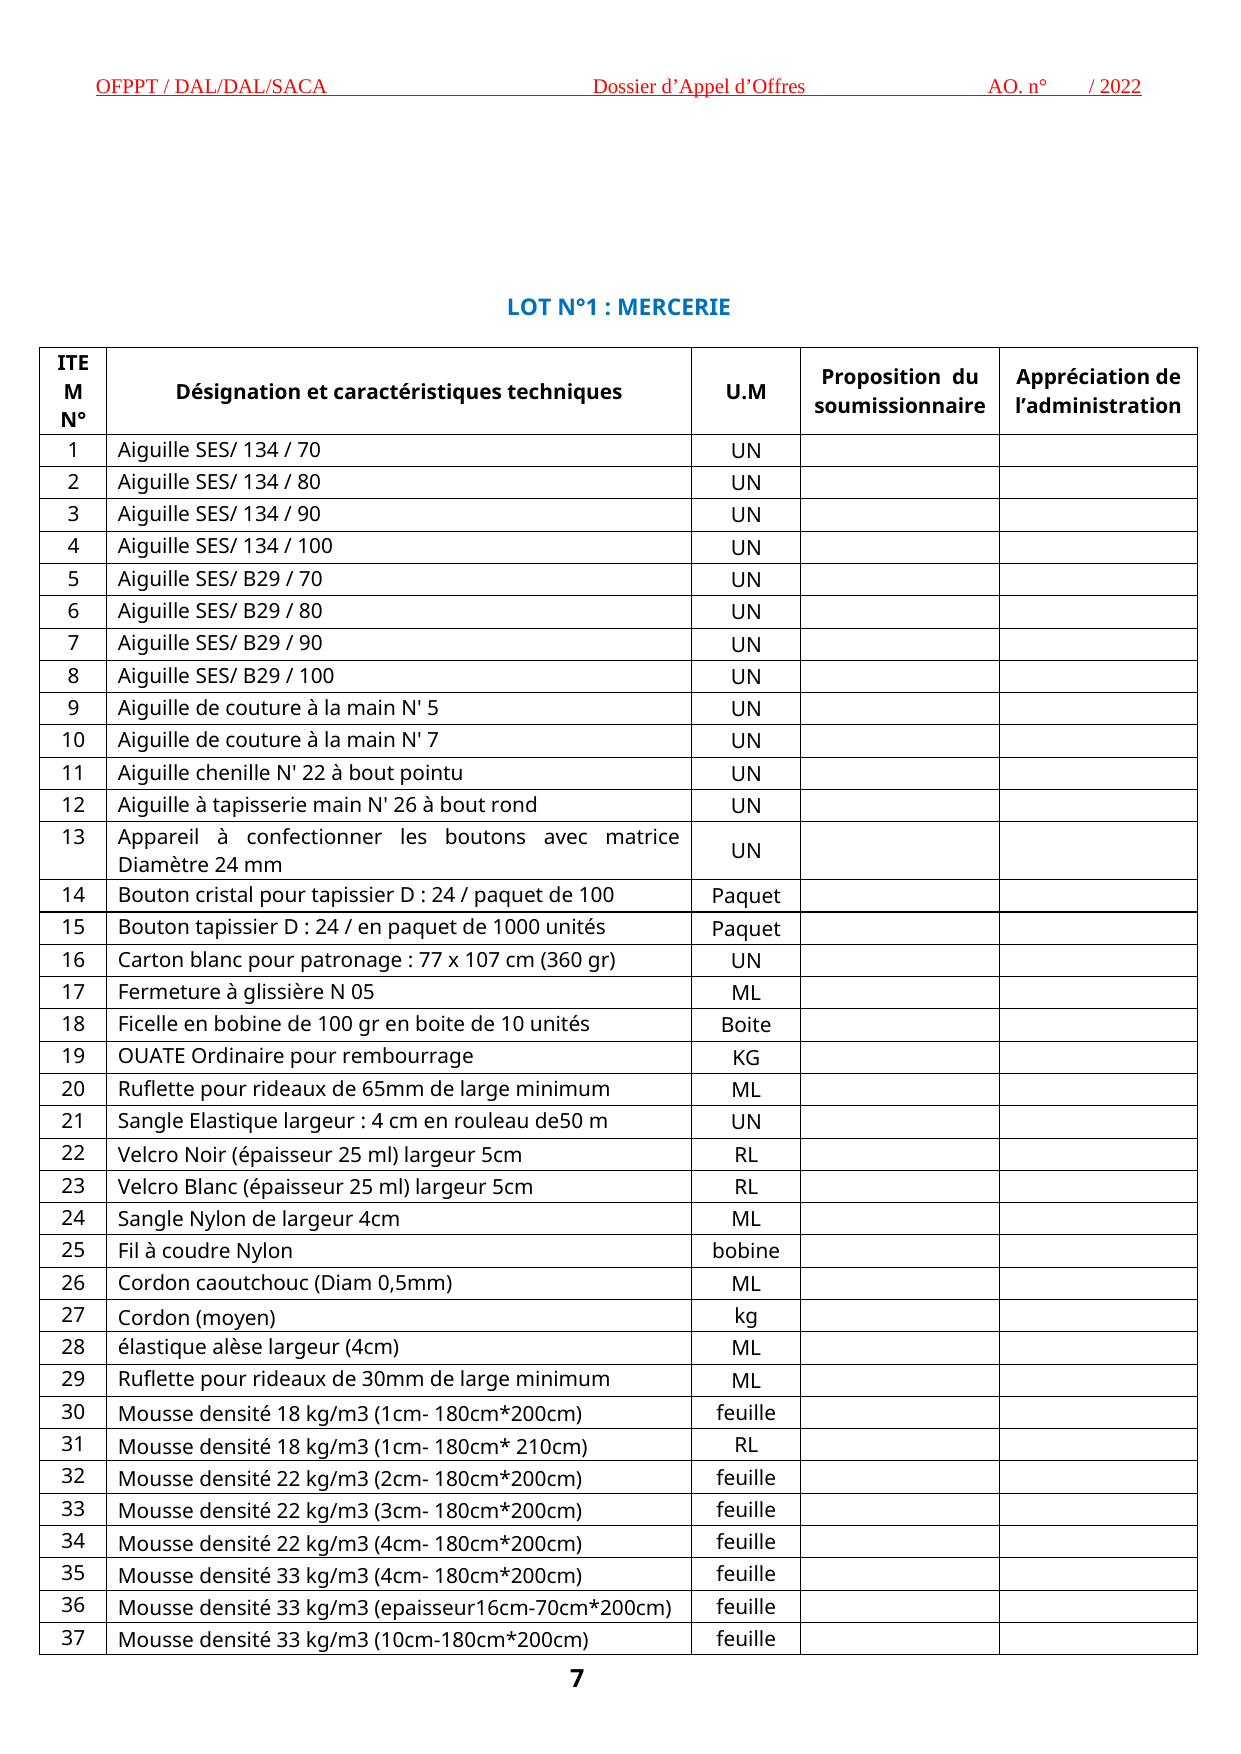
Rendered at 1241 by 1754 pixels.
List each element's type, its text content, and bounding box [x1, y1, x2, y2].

table_cell Aiguille SES/ B29 / 90 [107, 629, 691, 660]
table_cell [801, 1494, 999, 1525]
table_cell OUATE Ordinaire pour rembourrage [107, 1042, 691, 1073]
table_cell UN [692, 629, 800, 660]
table_cell feuille [692, 1623, 800, 1654]
table_cell Mousse densité 18 kg/m3 (1cm- 180cm* 210cm) [107, 1429, 691, 1460]
table_cell [1000, 725, 1197, 757]
table_cell [801, 1009, 999, 1041]
table_cell [801, 1591, 999, 1622]
table_header Désignation et caractéristiques techniques [107, 348, 691, 434]
table_cell 3 [40, 499, 106, 531]
table_cell 17 [40, 977, 106, 1008]
table_cell Boite [692, 1009, 800, 1041]
table_cell [801, 790, 999, 821]
table_cell 36 [40, 1591, 106, 1622]
table_cell 18 [40, 1009, 106, 1041]
table_cell [1000, 596, 1197, 627]
table_cell Aiguille chenille N' 22 à bout pointu [107, 758, 691, 789]
table_cell Mousse densité 18 kg/m3 (1cm- 180cm*200cm) [107, 1397, 691, 1428]
table_cell [1000, 629, 1197, 660]
table_cell [801, 596, 999, 627]
table_cell ML [692, 1268, 800, 1299]
table_cell [801, 1106, 999, 1137]
table_cell 4 [40, 532, 106, 563]
table_cell Paquet [692, 913, 800, 944]
table_cell [801, 1332, 999, 1363]
table_cell 31 [40, 1429, 106, 1460]
table_cell [1000, 822, 1197, 879]
table_cell Fil à coudre Nylon [107, 1235, 691, 1267]
table_cell UN [692, 758, 800, 789]
table_cell [1000, 1461, 1197, 1493]
table_cell [1000, 1558, 1197, 1589]
table_cell [801, 1300, 999, 1331]
table_cell [801, 913, 999, 944]
table_cell feuille [692, 1558, 800, 1589]
table_cell Sangle Elastique largeur : 4 cm en rouleau de50 m [107, 1106, 691, 1137]
table_cell ML [692, 1074, 800, 1105]
table_cell [801, 661, 999, 692]
table_cell 9 [40, 693, 106, 724]
table_cell [1000, 1623, 1197, 1654]
table_cell Velcro Noir (épaisseur 25 ml) largeur 5cm [107, 1139, 691, 1170]
table_cell Cordon caoutchouc (Diam 0,5mm) [107, 1268, 691, 1299]
table_cell [1000, 1074, 1197, 1105]
table_cell Aiguille à tapisserie main N' 26 à bout rond [107, 790, 691, 821]
table_cell UN [692, 945, 800, 976]
table_cell [1000, 532, 1197, 563]
table_cell [1000, 1235, 1197, 1267]
table_cell [801, 1526, 999, 1557]
table_cell feuille [692, 1494, 800, 1525]
table_cell [801, 1042, 999, 1073]
table_header Proposition du soumissionnaire [801, 348, 999, 434]
table_cell Aiguille de couture à la main N' 7 [107, 725, 691, 757]
table_cell [1000, 1397, 1197, 1428]
table_cell UN [692, 1106, 800, 1137]
table_cell [801, 758, 999, 789]
table_cell [1000, 1429, 1197, 1460]
table_cell [801, 1461, 999, 1493]
table_cell Bouton tapissier D : 24 / en paquet de 1000 unités [107, 913, 691, 944]
table_cell 1 [40, 435, 106, 466]
table_cell Fermeture à glissière N 05 [107, 977, 691, 1008]
table_cell [1000, 913, 1197, 944]
table_cell Aiguille SES/ B29 / 70 [107, 564, 691, 595]
table_cell 28 [40, 1332, 106, 1363]
table_cell Ficelle en bobine de 100 gr en boite de 10 unités [107, 1009, 691, 1041]
table_cell ML [692, 1365, 800, 1396]
table_cell UN [692, 596, 800, 627]
table_cell [801, 1139, 999, 1170]
text LOT N°1 : MERCERIE [75, 291, 1162, 322]
table_cell Aiguille SES/ 134 / 100 [107, 532, 691, 563]
table_cell Ruflette pour rideaux de 65mm de large minimum [107, 1074, 691, 1105]
table_cell 10 [40, 725, 106, 757]
table_cell 27 [40, 1300, 106, 1331]
table_cell [801, 1365, 999, 1396]
table_cell 25 [40, 1235, 106, 1267]
table_cell [801, 1171, 999, 1202]
table_cell Aiguille SES/ 134 / 70 [107, 435, 691, 466]
table_cell Velcro Blanc (épaisseur 25 ml) largeur 5cm [107, 1171, 691, 1202]
table_cell [1000, 1139, 1197, 1170]
table_cell [1000, 758, 1197, 789]
table_cell [801, 564, 999, 595]
table_cell [801, 945, 999, 976]
table_cell bobine [692, 1235, 800, 1267]
table_cell 37 [40, 1623, 106, 1654]
table_cell 14 [40, 880, 106, 911]
table_cell [801, 1623, 999, 1654]
table_cell 6 [40, 596, 106, 627]
table_cell UN [692, 499, 800, 531]
table_cell Mousse densité 22 kg/m3 (4cm- 180cm*200cm) [107, 1526, 691, 1557]
table_cell [801, 1074, 999, 1105]
table_cell feuille [692, 1461, 800, 1493]
table_cell [801, 499, 999, 531]
table_cell RL [692, 1171, 800, 1202]
table_cell élastique alèse largeur (4cm) [107, 1332, 691, 1363]
table_cell [1000, 661, 1197, 692]
table_cell 8 [40, 661, 106, 692]
table_cell [1000, 1494, 1197, 1525]
table_cell ML [692, 977, 800, 1008]
table_cell [1000, 435, 1197, 466]
table_cell [1000, 790, 1197, 821]
table_cell [1000, 564, 1197, 595]
table_cell ML [692, 1203, 800, 1234]
table_cell feuille [692, 1526, 800, 1557]
table_cell 11 [40, 758, 106, 789]
table_cell [801, 467, 999, 498]
table_cell [1000, 977, 1197, 1008]
table_cell [801, 725, 999, 757]
table_cell UN [692, 790, 800, 821]
table_cell RL [692, 1429, 800, 1460]
table_cell ML [692, 1332, 800, 1363]
table_cell UN [692, 564, 800, 595]
table_cell UN [692, 467, 800, 498]
table_cell 30 [40, 1397, 106, 1428]
table_cell [1000, 1203, 1197, 1234]
table_cell 35 [40, 1558, 106, 1589]
table_cell feuille [692, 1591, 800, 1622]
table_cell [801, 1558, 999, 1589]
table_cell 29 [40, 1365, 106, 1396]
table_cell [1000, 945, 1197, 976]
table_cell 21 [40, 1106, 106, 1137]
table_cell [1000, 1106, 1197, 1137]
table_cell 26 [40, 1268, 106, 1299]
table_cell 19 [40, 1042, 106, 1073]
table_cell [801, 1203, 999, 1234]
table_cell 12 [40, 790, 106, 821]
table_cell [801, 435, 999, 466]
table_cell Cordon (moyen) [107, 1300, 691, 1331]
table_cell Ruflette pour rideaux de 30mm de large minimum [107, 1365, 691, 1396]
table_cell 13 [40, 822, 106, 879]
table_cell [801, 977, 999, 1008]
table_cell [1000, 693, 1197, 724]
table_cell 16 [40, 945, 106, 976]
table_header ITEM N° [40, 348, 106, 434]
table_cell [1000, 1042, 1197, 1073]
table_cell [1000, 499, 1197, 531]
table_cell 7 [40, 629, 106, 660]
table_cell Appareil à confectionner les boutons avec matrice Diamètre 24 mm [107, 822, 691, 879]
table_cell RL [692, 1139, 800, 1170]
table_cell 32 [40, 1461, 106, 1493]
table_cell Mousse densité 33 kg/m3 (epaisseur16cm-70cm*200cm) [107, 1591, 691, 1622]
table_cell Mousse densité 33 kg/m3 (4cm- 180cm*200cm) [107, 1558, 691, 1589]
table_cell [801, 532, 999, 563]
table_header Appréciation de l’administration [1000, 348, 1197, 434]
table_cell 33 [40, 1494, 106, 1525]
table_cell UN [692, 725, 800, 757]
table_cell Mousse densité 22 kg/m3 (3cm- 180cm*200cm) [107, 1494, 691, 1525]
table_cell [801, 880, 999, 911]
table_cell UN [692, 435, 800, 466]
table_cell 5 [40, 564, 106, 595]
table_cell UN [692, 822, 800, 879]
table_cell Aiguille SES/ 134 / 80 [107, 467, 691, 498]
table_cell 22 [40, 1139, 106, 1170]
table_cell Paquet [692, 880, 800, 911]
table_cell [801, 1429, 999, 1460]
table_cell [801, 1397, 999, 1428]
table_cell [1000, 1300, 1197, 1331]
table_cell Bouton cristal pour tapissier D : 24 / paquet de 100 [107, 880, 691, 911]
table_cell [1000, 1171, 1197, 1202]
table_cell Mousse densité 33 kg/m3 (10cm-180cm*200cm) [107, 1623, 691, 1654]
table_cell Aiguille SES/ B29 / 80 [107, 596, 691, 627]
table_cell Mousse densité 22 kg/m3 (2cm- 180cm*200cm) [107, 1461, 691, 1493]
table_cell [1000, 1365, 1197, 1396]
table_cell [1000, 467, 1197, 498]
table_cell feuille [692, 1397, 800, 1428]
table_cell [1000, 1268, 1197, 1299]
table_header U.M [692, 348, 800, 434]
table_cell 2 [40, 467, 106, 498]
table_cell UN [692, 693, 800, 724]
table_cell [1000, 1591, 1197, 1622]
table_cell [801, 1235, 999, 1267]
table_cell 20 [40, 1074, 106, 1105]
table_cell [1000, 1009, 1197, 1041]
table_cell 23 [40, 1171, 106, 1202]
table_cell KG [692, 1042, 800, 1073]
table_cell Aiguille SES/ 134 / 90 [107, 499, 691, 531]
table_cell 34 [40, 1526, 106, 1557]
table_cell [1000, 1332, 1197, 1363]
table_cell [1000, 1526, 1197, 1557]
table_cell UN [692, 661, 800, 692]
table_cell UN [692, 532, 800, 563]
table_cell Aiguille de couture à la main N' 5 [107, 693, 691, 724]
table_cell [801, 693, 999, 724]
table_cell [801, 629, 999, 660]
table_cell kg [692, 1300, 800, 1331]
table_cell 15 [40, 913, 106, 944]
table_cell [801, 822, 999, 879]
table_cell Carton blanc pour patronage : 77 x 107 cm (360 gr) [107, 945, 691, 976]
table_cell [801, 1268, 999, 1299]
table_cell Sangle Nylon de largeur 4cm [107, 1203, 691, 1234]
table_cell 24 [40, 1203, 106, 1234]
table_cell Aiguille SES/ B29 / 100 [107, 661, 691, 692]
table_cell [1000, 880, 1197, 911]
